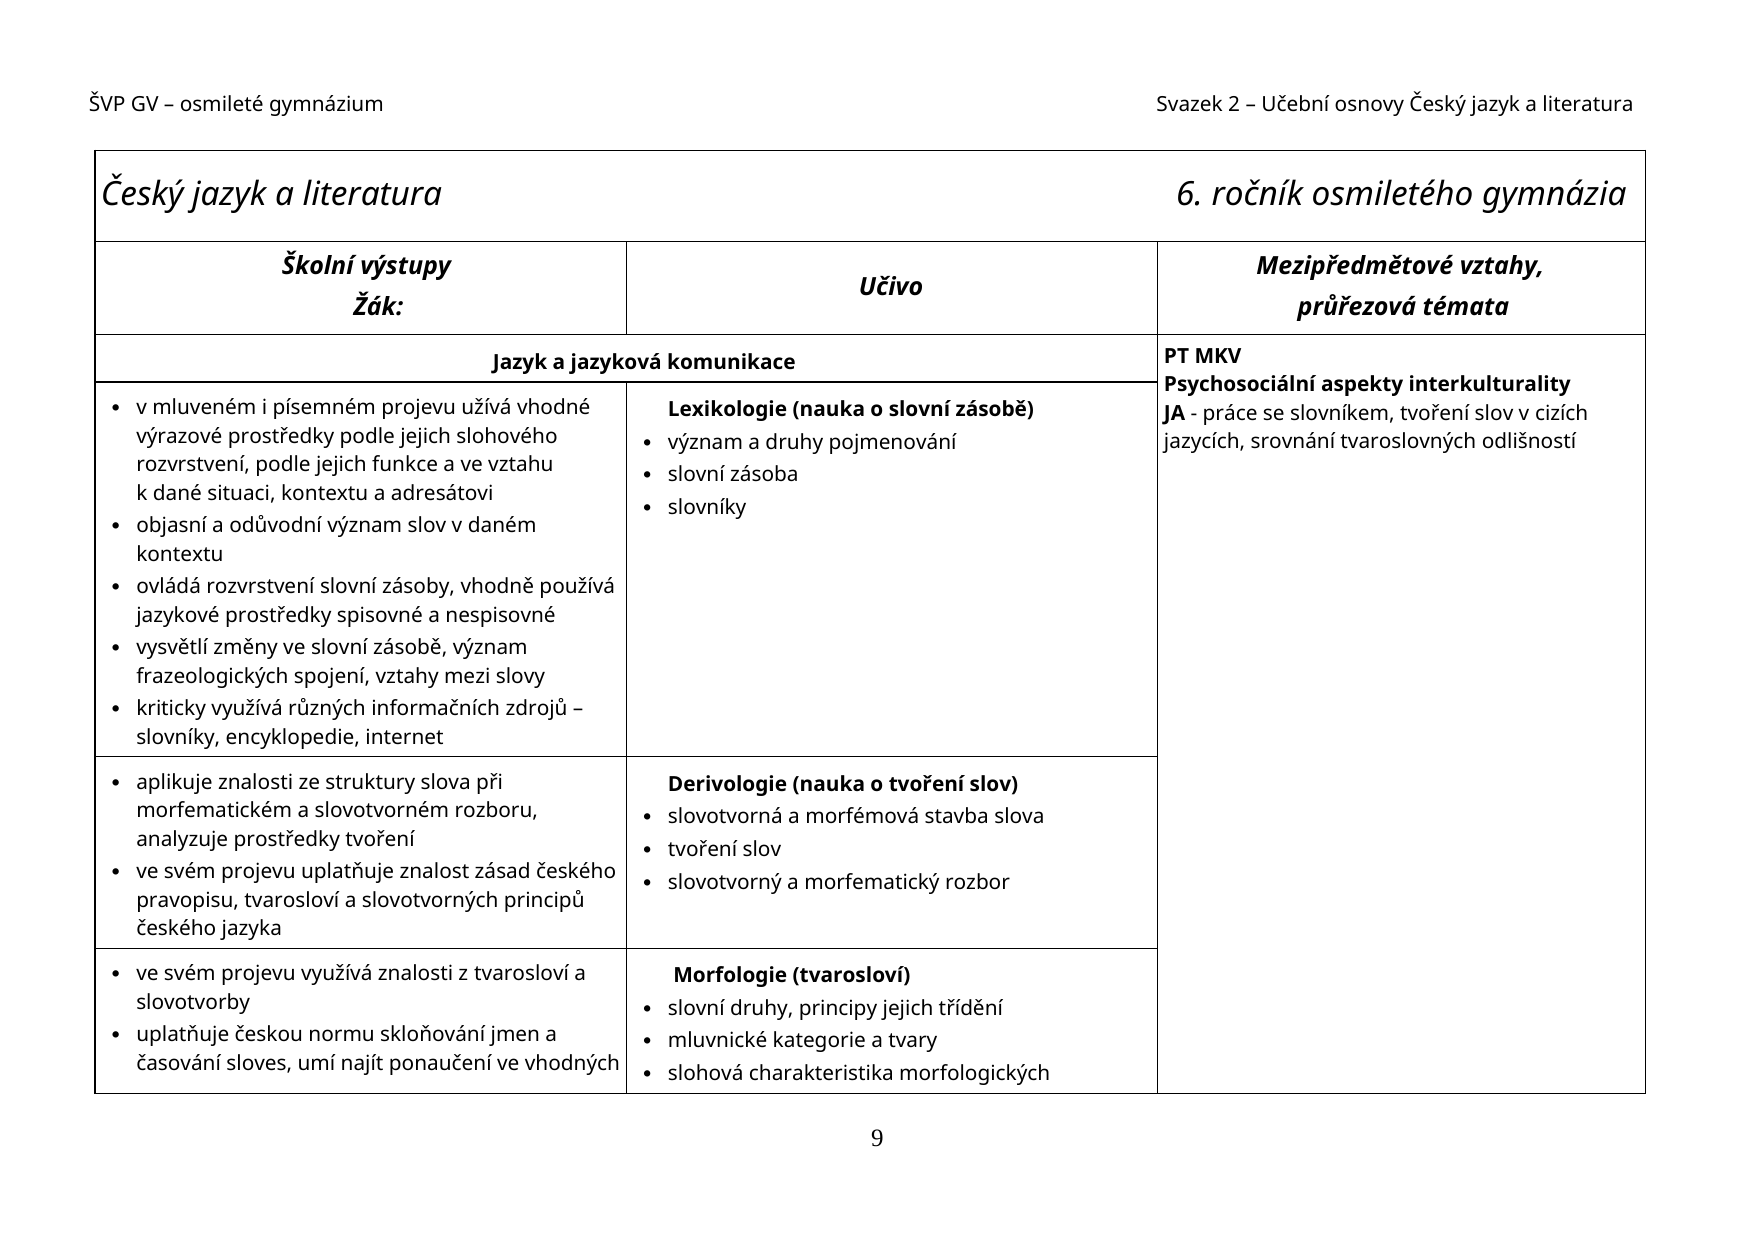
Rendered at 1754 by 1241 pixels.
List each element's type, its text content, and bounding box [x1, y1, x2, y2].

table_cell Školní výstupy Žák: [96, 242, 626, 334]
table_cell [627, 949, 1157, 1092]
table_cell Lexikologie (nauka o slovní zásobě) význam a druhy pojmenování slovní zásoba slovníky [627, 383, 1157, 756]
table_header Český jazyk a literatura 6. ročník osmiletého gymnázia [96, 151, 1645, 241]
table_cell PT MKV Psychosociální aspekty interkulturality JA - práce se slovníkem, tvoření slov v cizích jazycích, srovnání tvaroslovných odlišností [1158, 335, 1645, 1092]
table_cell aplikuje znalosti ze struktury slova při morfematickém a slovotvorném rozboru, analyzuje prostředky tvoření ve svém projevu uplatňuje znalost zásad českého pravopisu, tvarosloví a slovotvorných principů českého jazyka [96, 757, 626, 947]
table_cell Mezipředmětové vztahy, průřezová témata [1158, 242, 1645, 334]
table_cell Derivologie (nauka o tvoření slov) slovotvorná a morfémová stavba slova tvoření slov slovotvorný a morfematický rozbor [627, 757, 1157, 947]
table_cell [96, 949, 626, 1092]
table_cell Učivo [627, 242, 1157, 334]
table_cell v mluveném i písemném projevu užívá vhodné výrazové prostředky podle jejich slohového rozvrstvení, podle jejich funkce a ve vztahu k dané situaci, kontextu a adresátovi objasní a odůvodní význam slov v daném kontextu ovládá rozvrstvení slovní zásoby, vhodně používá jazykové prostředky spisovné a nespisovné vysvětlí změny ve slovní zásobě, význam frazeologických spojení, vztahy mezi slovy kriticky využívá různých informačních zdrojů – slovníky, encyklopedie, internet [96, 383, 626, 756]
table_cell Jazyk a jazyková komunikace [96, 335, 1157, 381]
